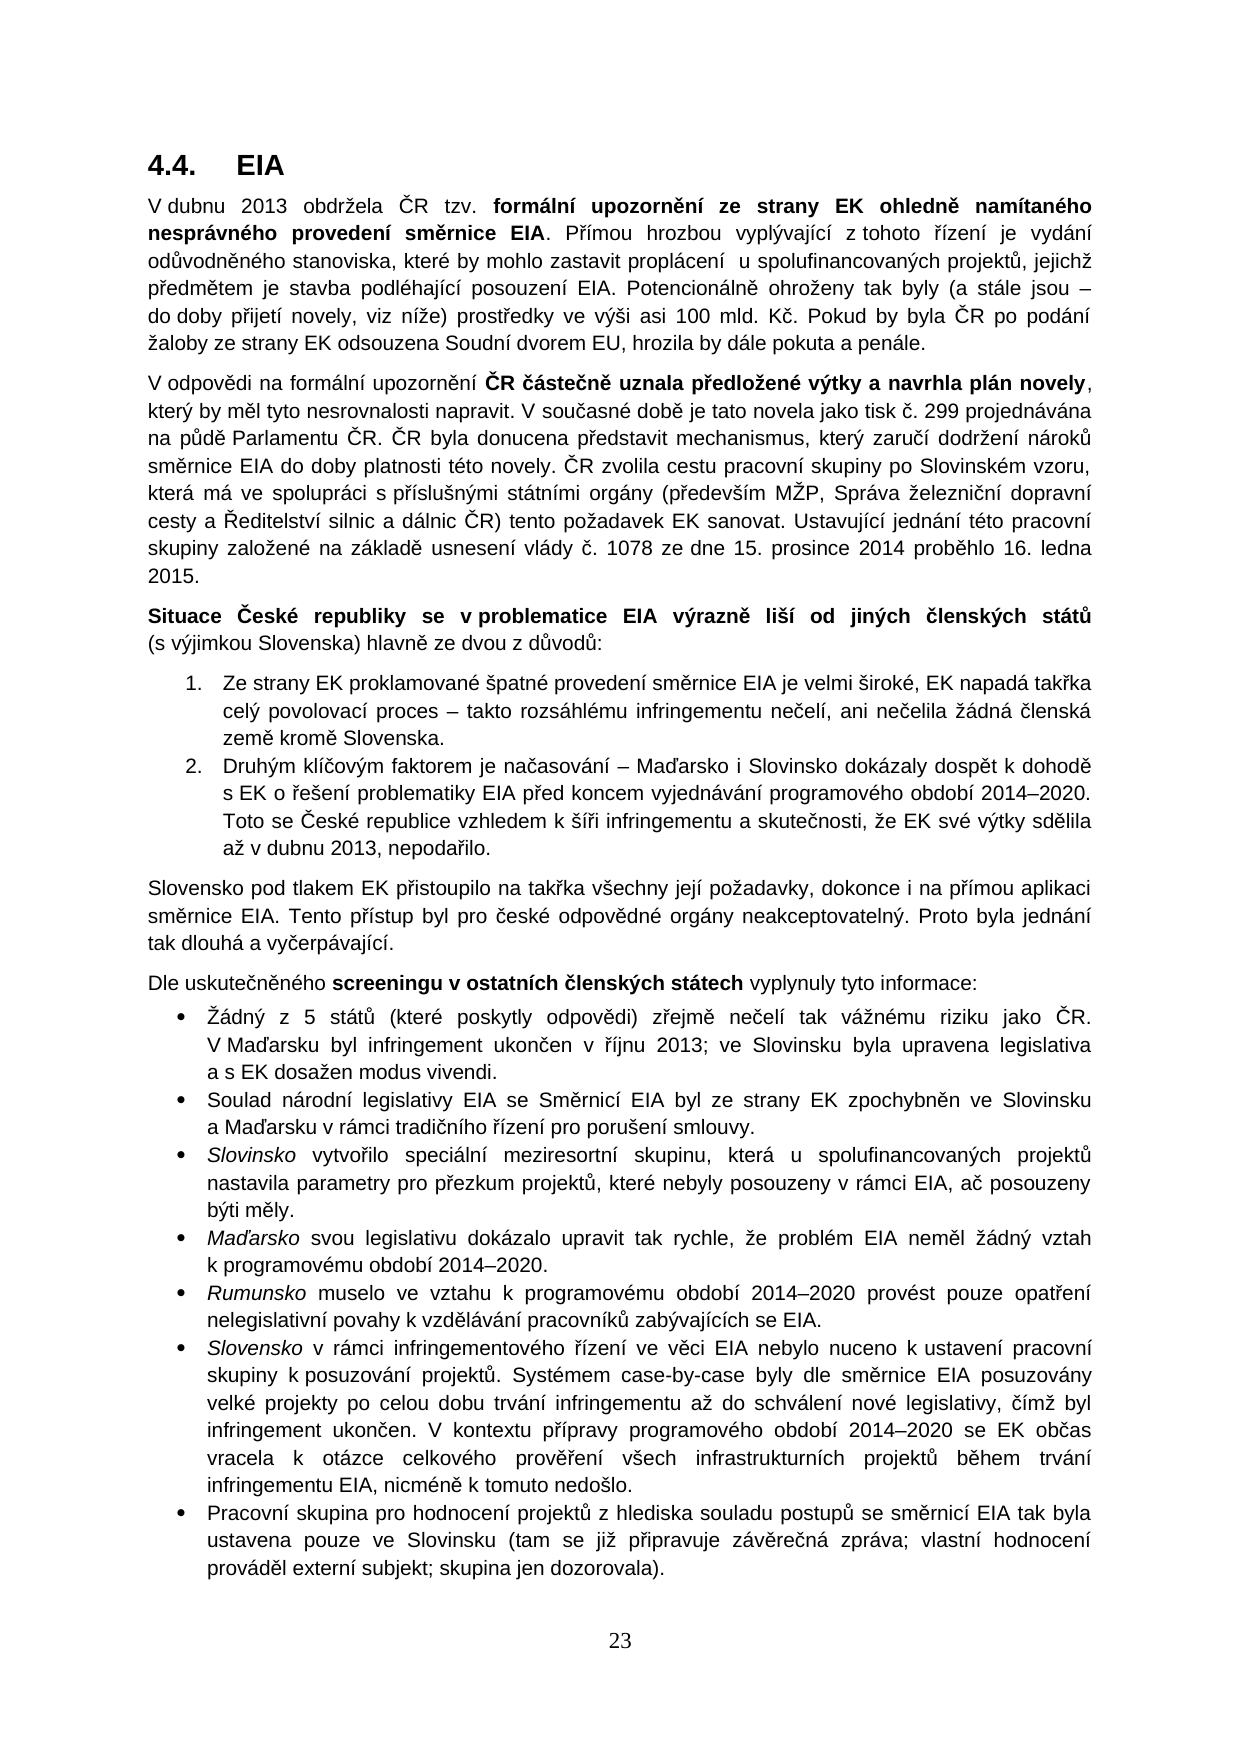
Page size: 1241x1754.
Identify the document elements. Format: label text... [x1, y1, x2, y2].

list Žádný z 5 států (které poskytly odpovědi) zřejmě nečelí tak vážnému riziku jako ČR. V Maďarsku byl infringement ukončen v říjnu 2013; ve Slovinsku byla upravena legislativa a s EK dosažen modus vivendi. [177, 1005, 1092, 1084]
text Slovensko pod tlakem EK přistoupilo na takřka všechny její požadavky, dokonce i na přímou aplikaci směrnice EIA. Tento přístup byl pro české odpovědné orgány neakceptovatelný. Proto byla jednání tak dlouhá a vyčerpávající. [148, 876, 1092, 955]
text Dle uskutečněného screeningu v ostatních členských státech vyplynuly tyto informace: [148, 971, 1092, 995]
list Maďarsko svou legislativu dokázalo upravit tak rychle, že problém EIA neměl žádný vztah k programovému období 2014–2020. [177, 1225, 1092, 1277]
list Rumunsko muselo ve vztahu k programovému období 2014–2020 provést pouze opatření nelegislativní povahy k vzdělávání pracovníků zabývajících se EIA. [177, 1280, 1092, 1332]
list Slovensko v rámci infringementového řízení ve věci EIA nebylo nuceno k ustavení pracovní skupiny k posuzování projektů. Systémem case-by-case byly dle směrnice EIA posuzovány velké projekty po celou dobu trvání infringementu až do schválení nové legislativy, čímž byl infringement ukončen. V kontextu přípravy programového období 2014–2020 se EK občas vracela k otázce celkového prověření všech infrastrukturních projektů během trvání infringementu EIA, nicméně k tomuto nedošlo. [177, 1336, 1092, 1497]
subtitle EIA [148, 148, 1092, 181]
text Situace České republiky se v problematice EIA výrazně liší od jiných členských států (s výjimkou Slovenska) hlavně ze dvou z důvodů: [148, 604, 1092, 655]
list Druhým klíčovým faktorem je načasování – Maďarsko i Slovinsko dokázaly dospět k dohodě s EK o řešení problematiky EIA před koncem vyjednávání programového období 2014–2020. Toto se České republice vzhledem k šíři infringementu a skutečnosti, že EK své výtky sdělila až v dubnu 2013, nepodařilo. [185, 754, 1092, 860]
list Ze strany EK proklamované špatné provedení směrnice EIA je velmi široké, EK napadá takřka celý povolovací proces – takto rozsáhlému infringementu nečelí, ani nečelila žádná členská země kromě Slovenska. [185, 671, 1092, 750]
list Soulad národní legislativy EIA se Směrnicí EIA byl ze strany EK zpochybněn ve Slovinsku a Maďarsku v rámci tradičního řízení pro porušení smlouvy. [177, 1088, 1092, 1139]
list Pracovní skupina pro hodnocení projektů z hlediska souladu postupů se směrnicí EIA tak byla ustavena pouze ve Slovinsku (tam se již připravuje závěrečná zpráva; vlastní hodnocení prováděl externí subjekt; skupina jen dozorovala). [177, 1501, 1092, 1580]
list Slovinsko vytvořilo speciální meziresortní skupinu, která u spolufinancovaných projektů nastavila parametry pro přezkum projektů, které nebyly posouzeny v rámci EIA, ač posouzeny býti měly. [177, 1143, 1092, 1222]
text V odpovědi na formální upozornění ČR částečně uznala předložené výtky a navrhla plán novely, který by měl tyto nesrovnalosti napravit. V současné době je tato novela jako tisk č. 299 projednávána na půdě Parlamentu ČR. ČR byla donucena představit mechanismus, který zaručí dodržení nároků směrnice EIA do doby platnosti této novely. ČR zvolila cestu pracovní skupiny po Slovinském vzoru, která má ve spolupráci s příslušnými státními orgány (především MŽP, Správa železniční dopravní cesty a Ředitelství silnic a dálnic ČR) tento požadavek EK sanovat. Ustavující jednání této pracovní skupiny založené na základě usnesení vlády č. 1078 ze dne 15. prosince 2014 proběhlo 16. ledna 2015. [148, 371, 1092, 588]
text V dubnu 2013 obdržela ČR tzv. formální upozornění ze strany EK ohledně namítaného nesprávného provedení směrnice EIA. Přímou hrozbou vyplývající z tohoto řízení je vydání odůvodněného stanoviska, které by mohlo zastavit proplácení u spolufinancovaných projektů, jejichž předmětem je stavba podléhající posouzení EIA. Potencionálně ohroženy tak byly (a stále jsou – do doby přijetí novely, viz níže) prostředky ve výši asi 100 mld. Kč. Pokud by byla ČR po podání žaloby ze strany EK odsouzena Soudní dvorem EU, hrozila by dále pokuta a penále. [148, 194, 1092, 355]
